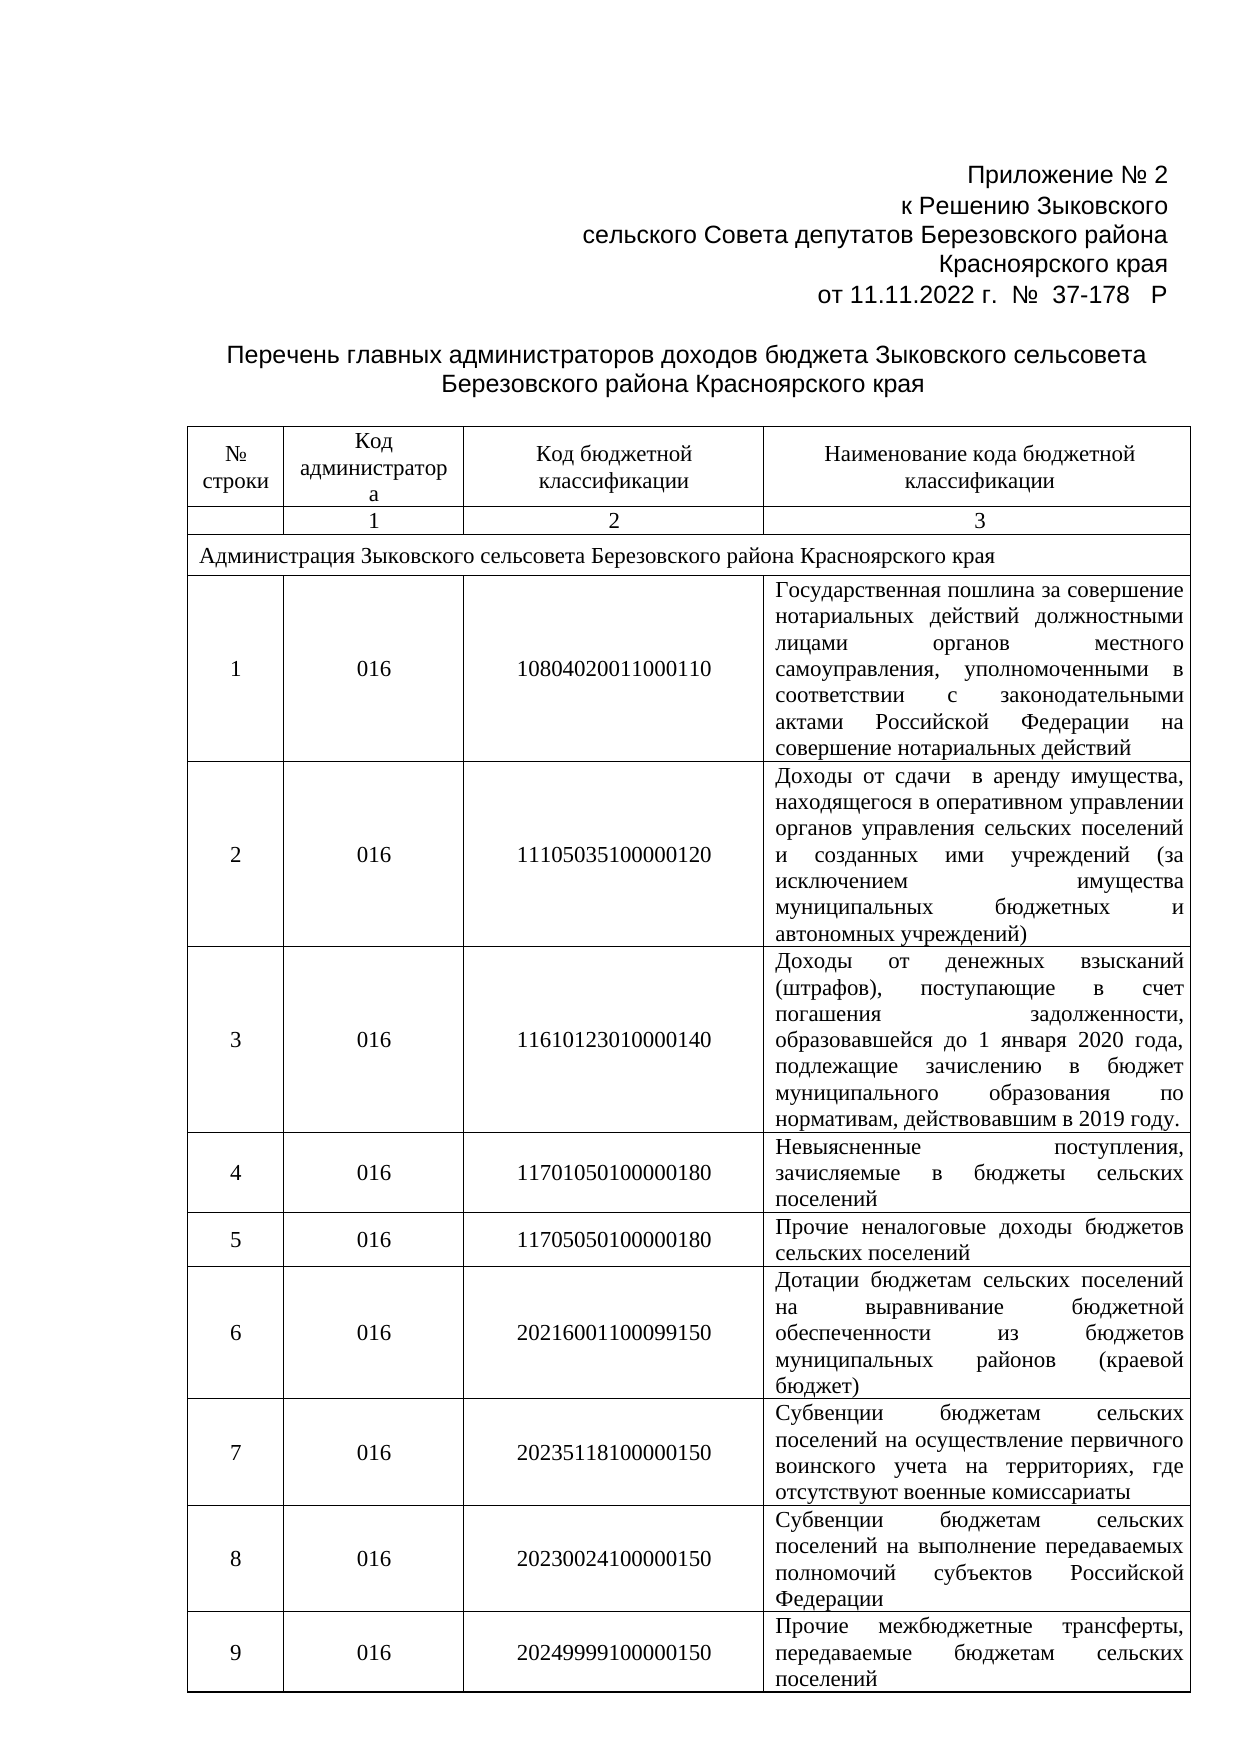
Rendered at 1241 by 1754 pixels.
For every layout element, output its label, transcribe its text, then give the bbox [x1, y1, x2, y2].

table_cell Перечень главных администраторов доходов бюджета Зыковского сельсовета Березовского района Красноярского края [176, 340, 1191, 1692]
table_header [176, 157, 1191, 340]
